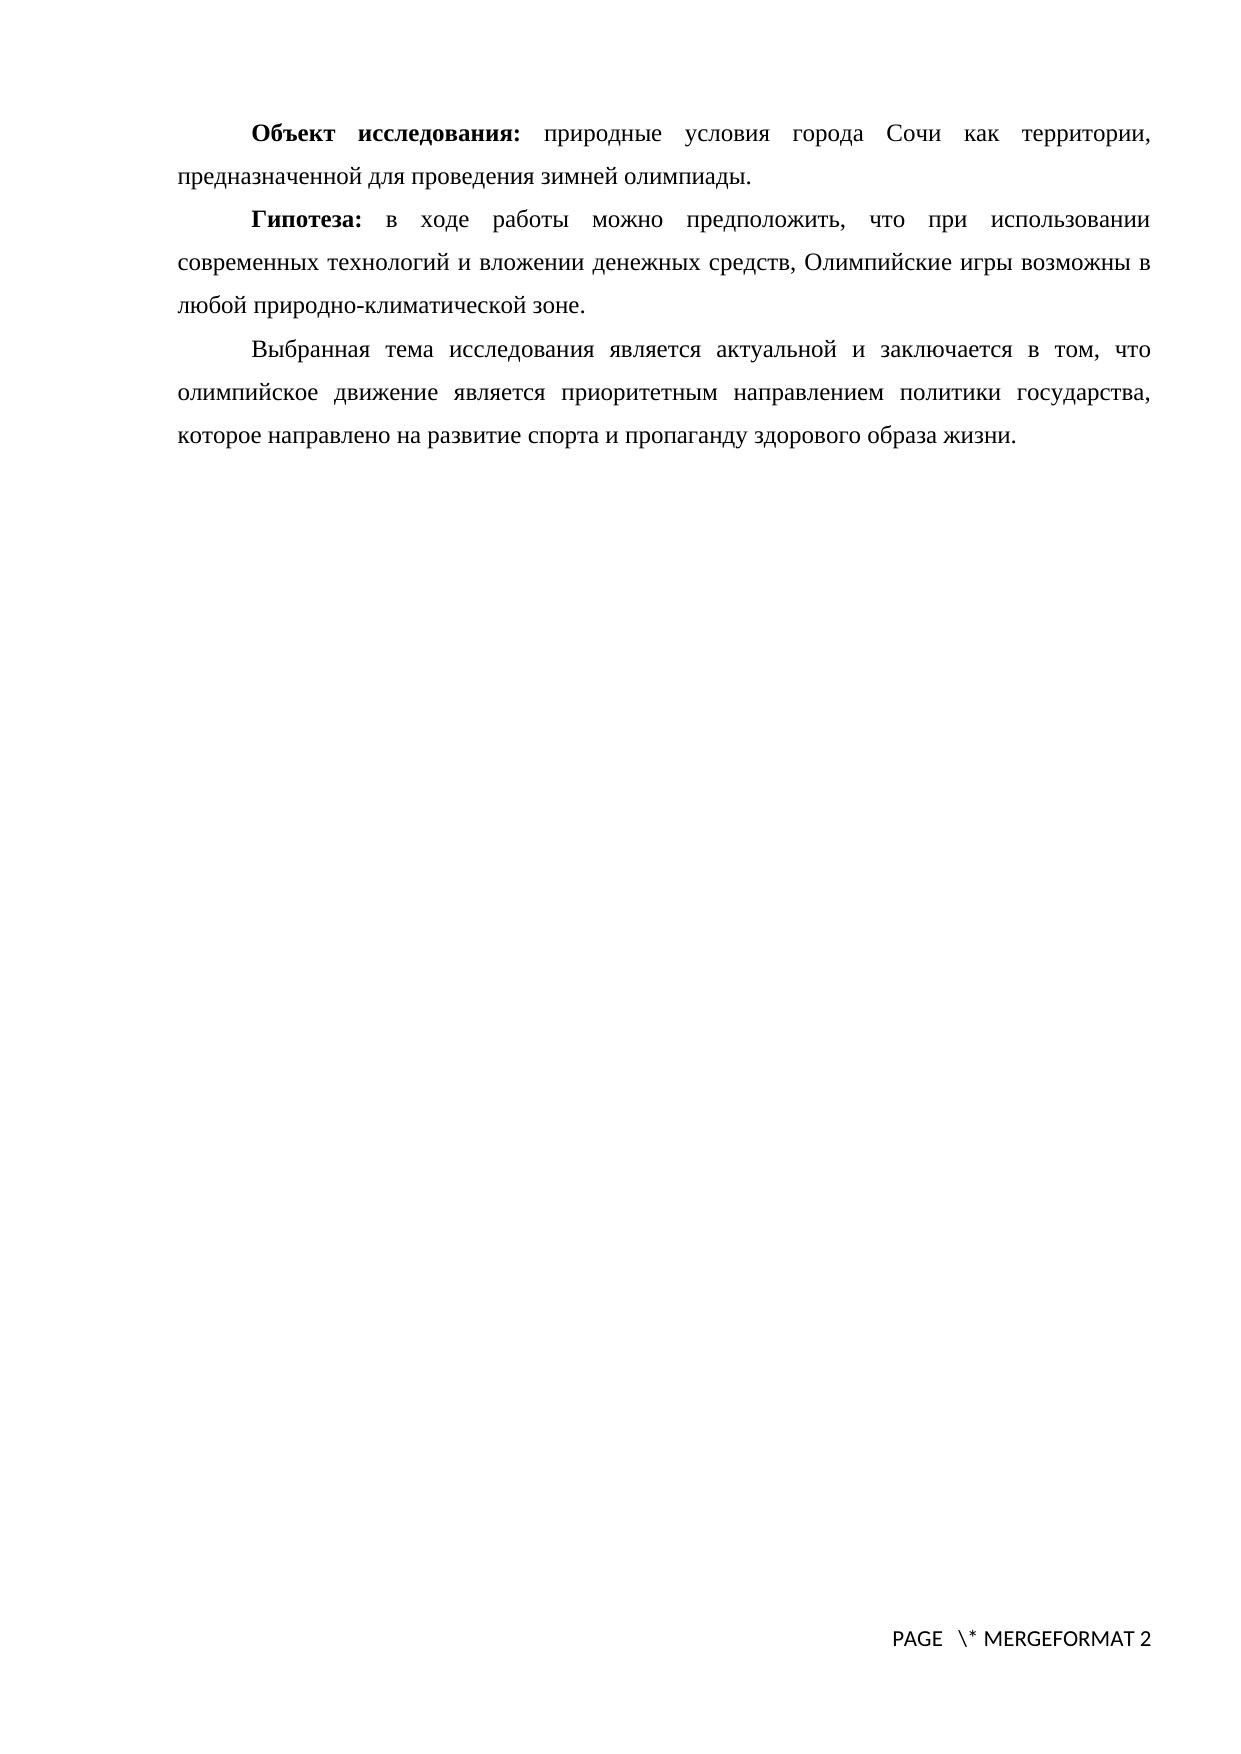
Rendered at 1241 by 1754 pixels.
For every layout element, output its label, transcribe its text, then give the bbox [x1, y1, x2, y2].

list Выбранная тема исследования является актуальной и заключается в том, что олимпийское движение является приоритетным направлением политики государства, которое направлено на развитие спорта и пропаганду здорового образа жизни. [177, 334, 1152, 449]
list Гипотеза: в ходе работы можно предположить, что при использовании современных технологий и вложении денежных средств, Олимпийские игры возможны в любой природно-климатической зоне. [177, 204, 1152, 319]
list Объект исследования: природные условия города Сочи как территории, предназначенной для проведения зимней олимпиады. [177, 118, 1152, 190]
